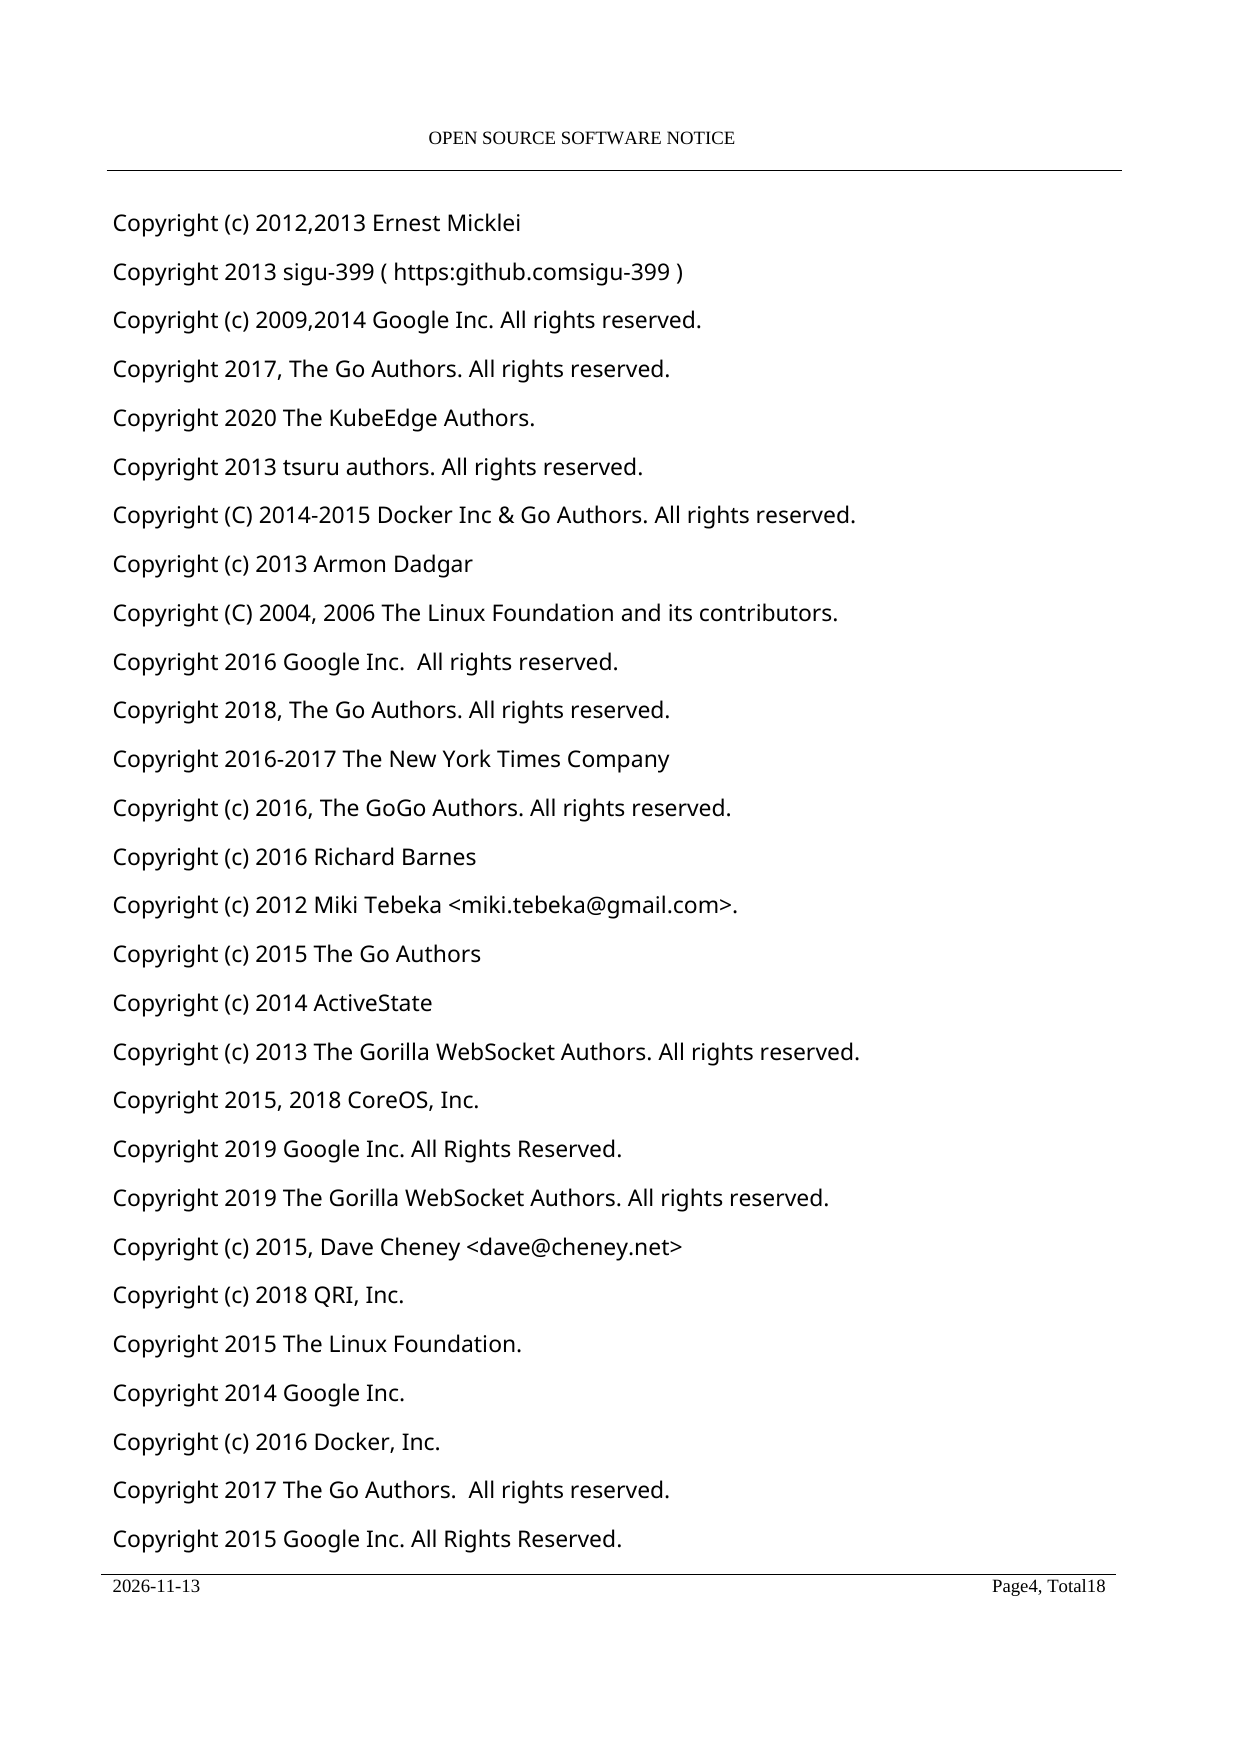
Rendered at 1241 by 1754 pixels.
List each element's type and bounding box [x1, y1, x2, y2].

text [112, 206, 1128, 1555]
